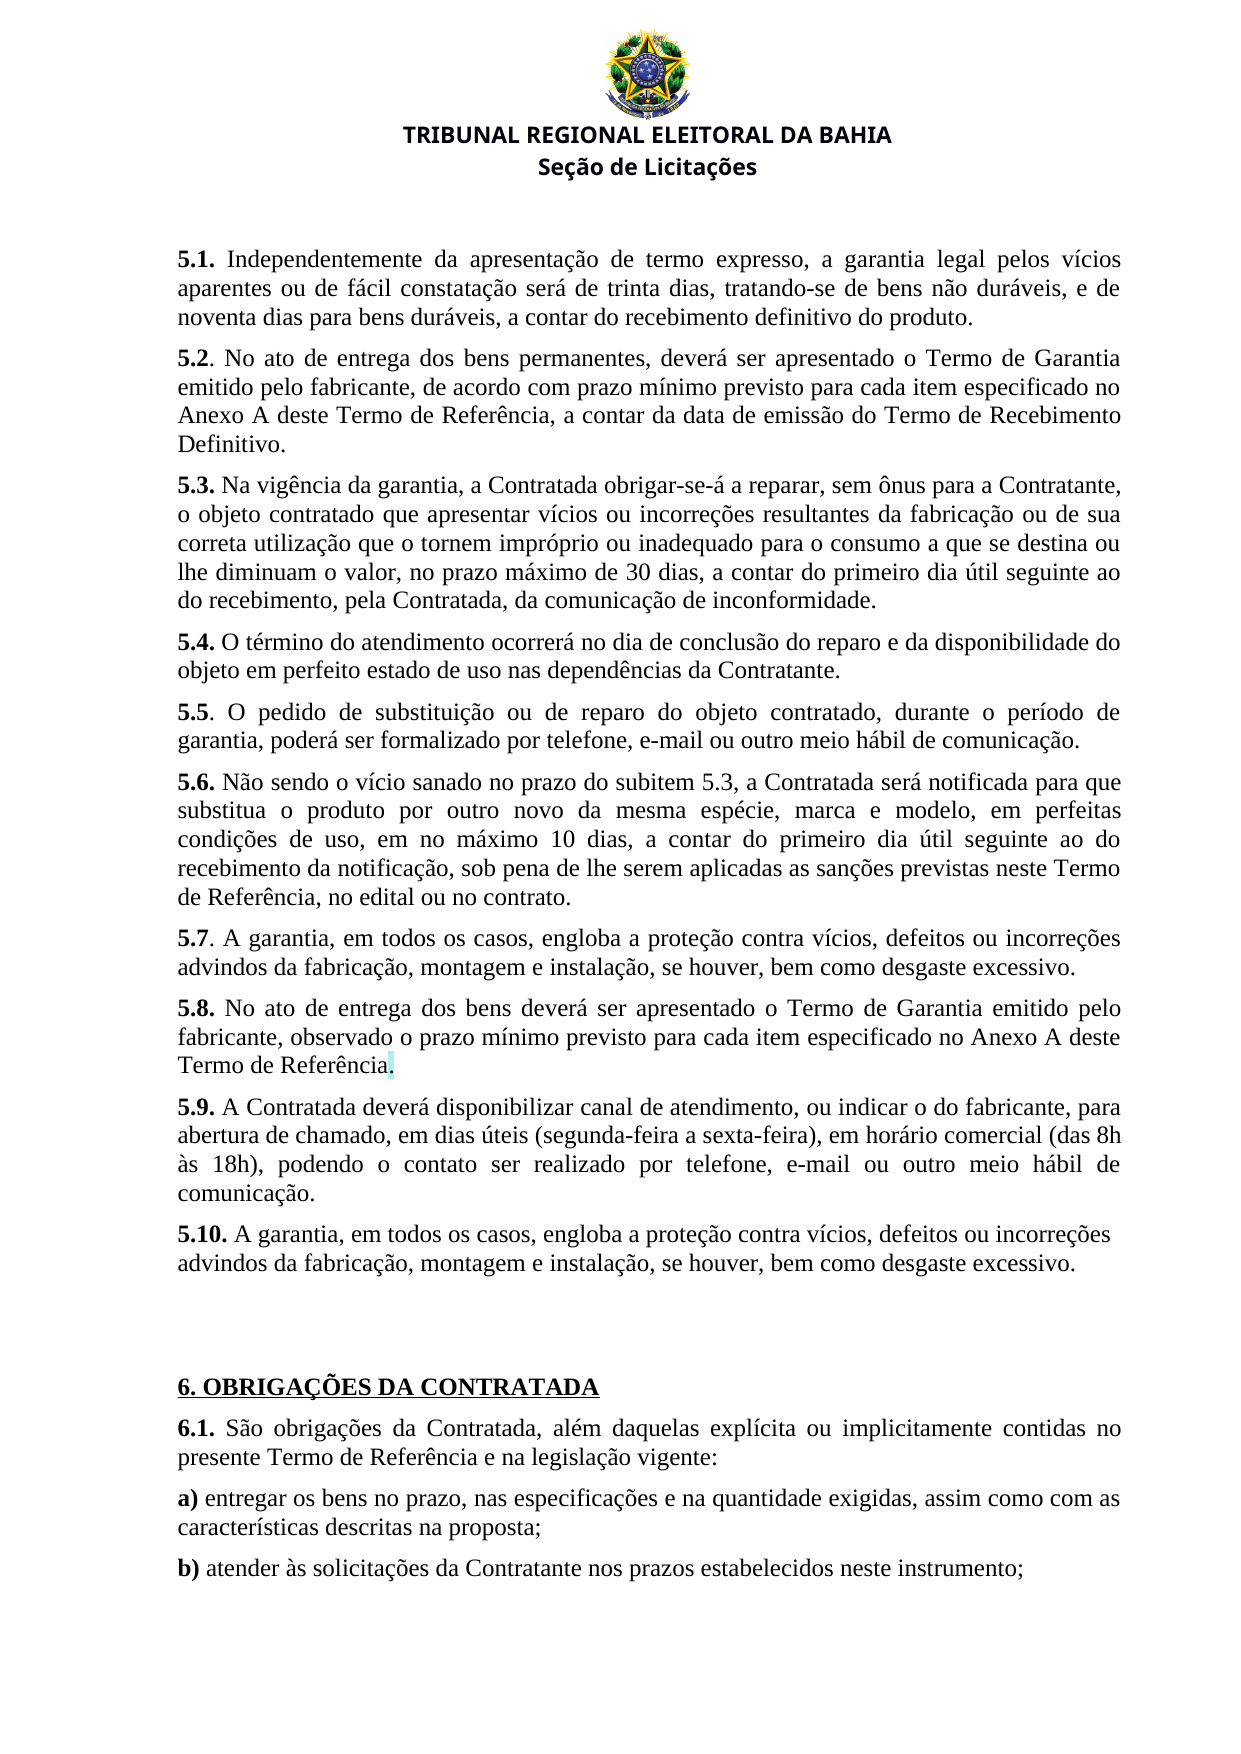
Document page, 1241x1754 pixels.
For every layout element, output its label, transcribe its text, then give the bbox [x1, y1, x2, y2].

text 5.2. No ato de entrega dos bens permanentes, deverá ser apresentado o Termo de Garantia emitido pelo fabricante, de acordo com prazo mínimo previsto para cada item especificado no Anexo A deste Termo de Referência, a contar da data de emissão do Termo de Recebimento Definitivo. [177, 343, 1122, 458]
text 5.10. A garantia, em todos os casos, engloba a proteção contra vícios, defeitos ou incorreções advindos da fabricação, montagem e instalação, se houver, bem como desgaste excessivo. [177, 1219, 1122, 1277]
text 5.4. O término do atendimento ocorrerá no dia de conclusão do reparo e da disponibilidade do objeto em perfeito estado de uso nas dependências da Contratante. [177, 627, 1122, 684]
text a) entregar os bens no prazo, nas especificações e na quantidade exigidas, assim como com as características descritas na proposta; [177, 1483, 1122, 1541]
text 6. OBRIGAÇÕES DA CONTRATADA [177, 1372, 1122, 1401]
text 5.3. Na vigência da garantia, a Contratada obrigar-se-á a reparar, sem ônus para a Contratante, o objeto contratado que apresentar vícios ou incorreções resultantes da fabricação ou de sua correta utilização que o tornem impróprio ou inadequado para o consumo a que se destina ou lhe diminuam o valor, no prazo máximo de 30 dias, a contar do primeiro dia útil seguinte ao do recebimento, pela Contratada, da comunicação de inconformidade. [177, 471, 1122, 614]
text 5.9. A Contratada deverá disponibilizar canal de atendimento, ou indicar o do fabricante, para abertura de chamado, em dias úteis (segunda-feira a sexta-feira), em horário comercial (das 8h às 18h), podendo o contato ser realizado por telefone, e-mail ou outro meio hábil de comunicação. [177, 1092, 1122, 1207]
text b) atender às solicitações da Contratante nos prazos estabelecidos neste instrumento; [177, 1553, 1122, 1582]
text 5.7. A garantia, em todos os casos, engloba a proteção contra vícios, defeitos ou incorreções advindos da fabricação, montagem e instalação, se houver, bem como desgaste excessivo. [177, 923, 1122, 981]
text 5.8. No ato de entrega dos bens deverá ser apresentado o Termo de Garantia emitido pelo fabricante, observado o prazo mínimo previsto para cada item especificado no Anexo A deste Termo de Referência. [177, 993, 1122, 1079]
text 6.1. São obrigações da Contratada, além daquelas explícita ou implicitamente contidas no presente Termo de Referência e na legislação vigente: [177, 1413, 1122, 1471]
text 5.5. O pedido de substituição ou de reparo do objeto contratado, durante o período de garantia, poderá ser formalizado por telefone, e-mail ou outro meio hábil de comunicação. [177, 697, 1122, 754]
text 5.1. Independentemente da apresentação de termo expresso, a garantia legal pelos vícios aparentes ou de fácil constatação será de trinta dias, tratando-se de bens não duráveis, e de noventa dias para bens duráveis, a contar do recebimento definitivo do produto. [177, 244, 1122, 331]
text 5.6. Não sendo o vício sanado no prazo do subitem 5.3, a Contratada será notificada para que substitua o produto por outro novo da mesma espécie, marca e modelo, em perfeitas condições de uso, em no máximo 10 dias, a contar do primeiro dia útil seguinte ao do recebimento da notificação, sob pena de lhe serem aplicadas as sanções previstas neste Termo de Referência, no edital ou no contrato. [177, 767, 1122, 911]
